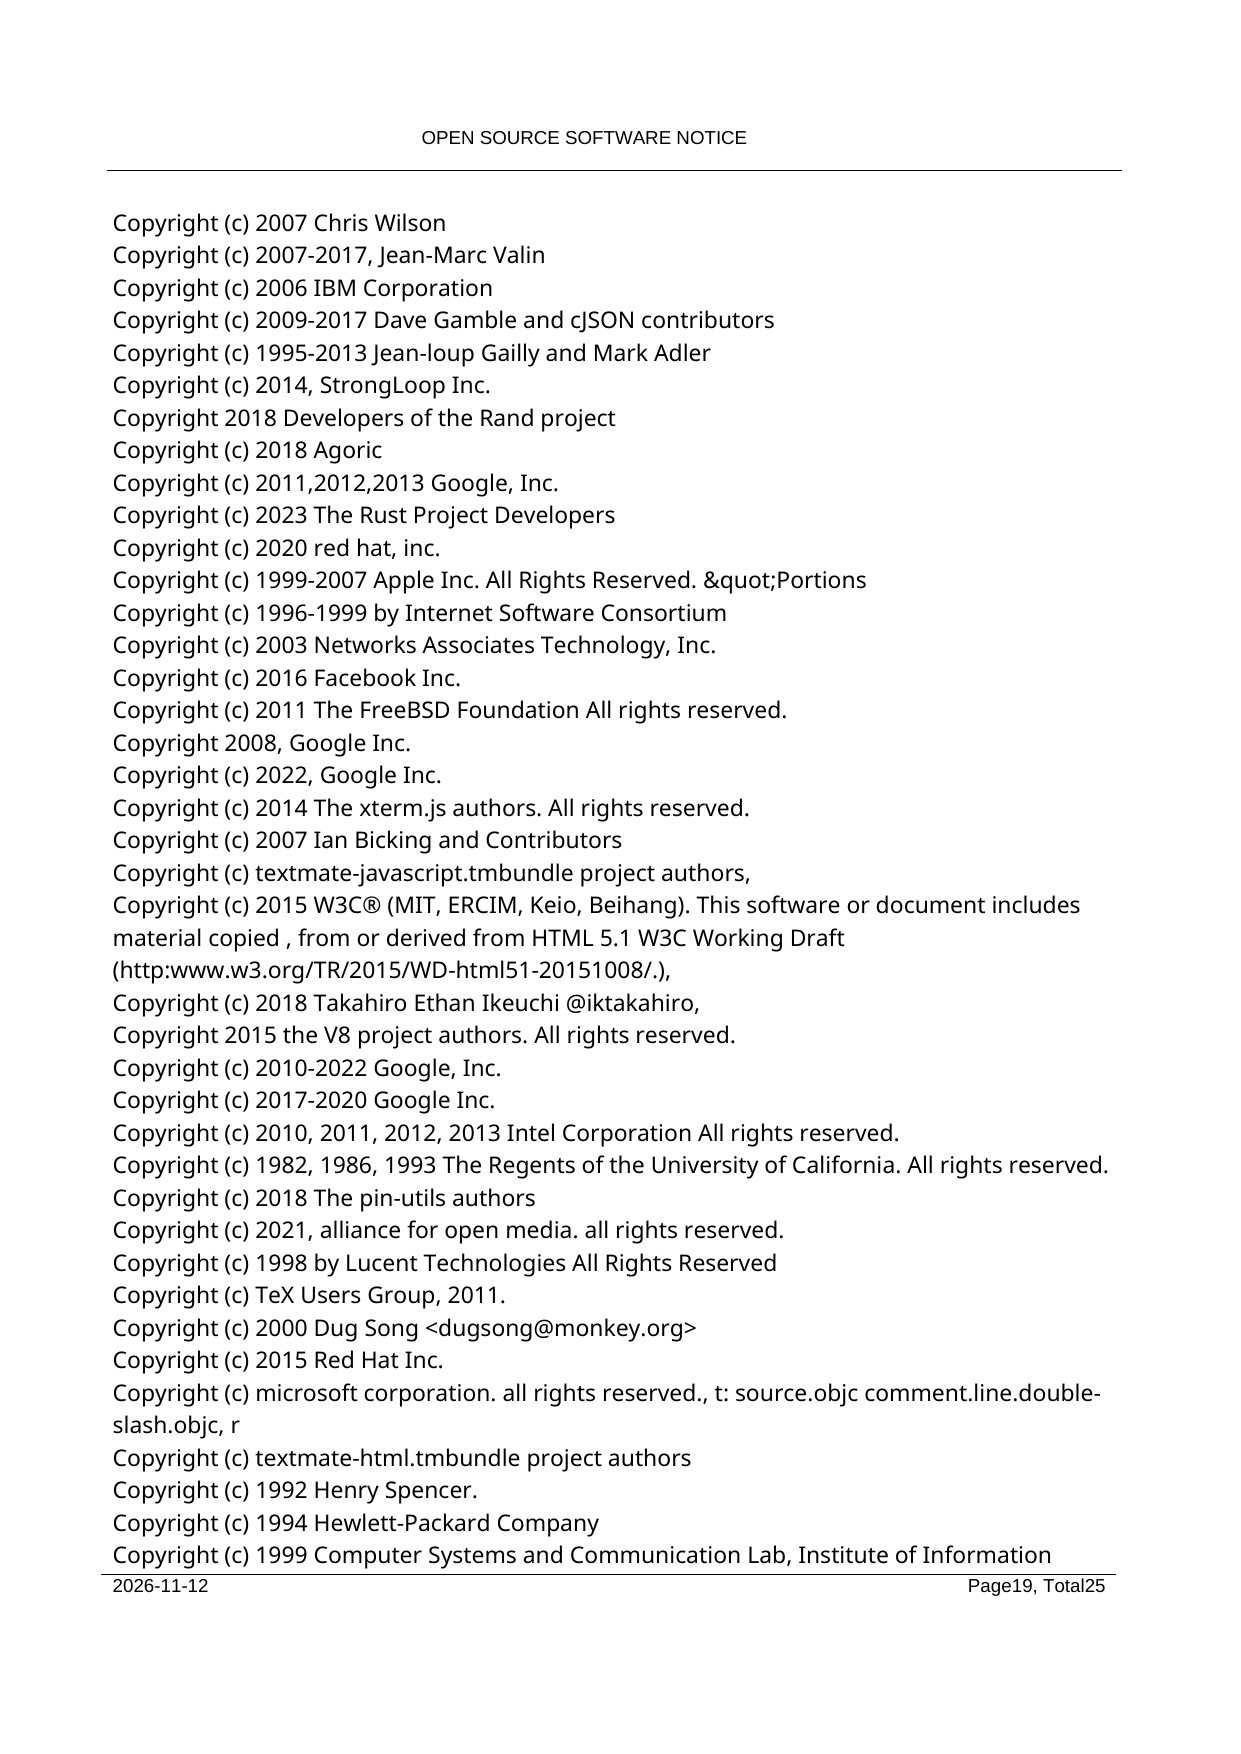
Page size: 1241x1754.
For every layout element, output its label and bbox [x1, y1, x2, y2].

text [112, 206, 1128, 1571]
